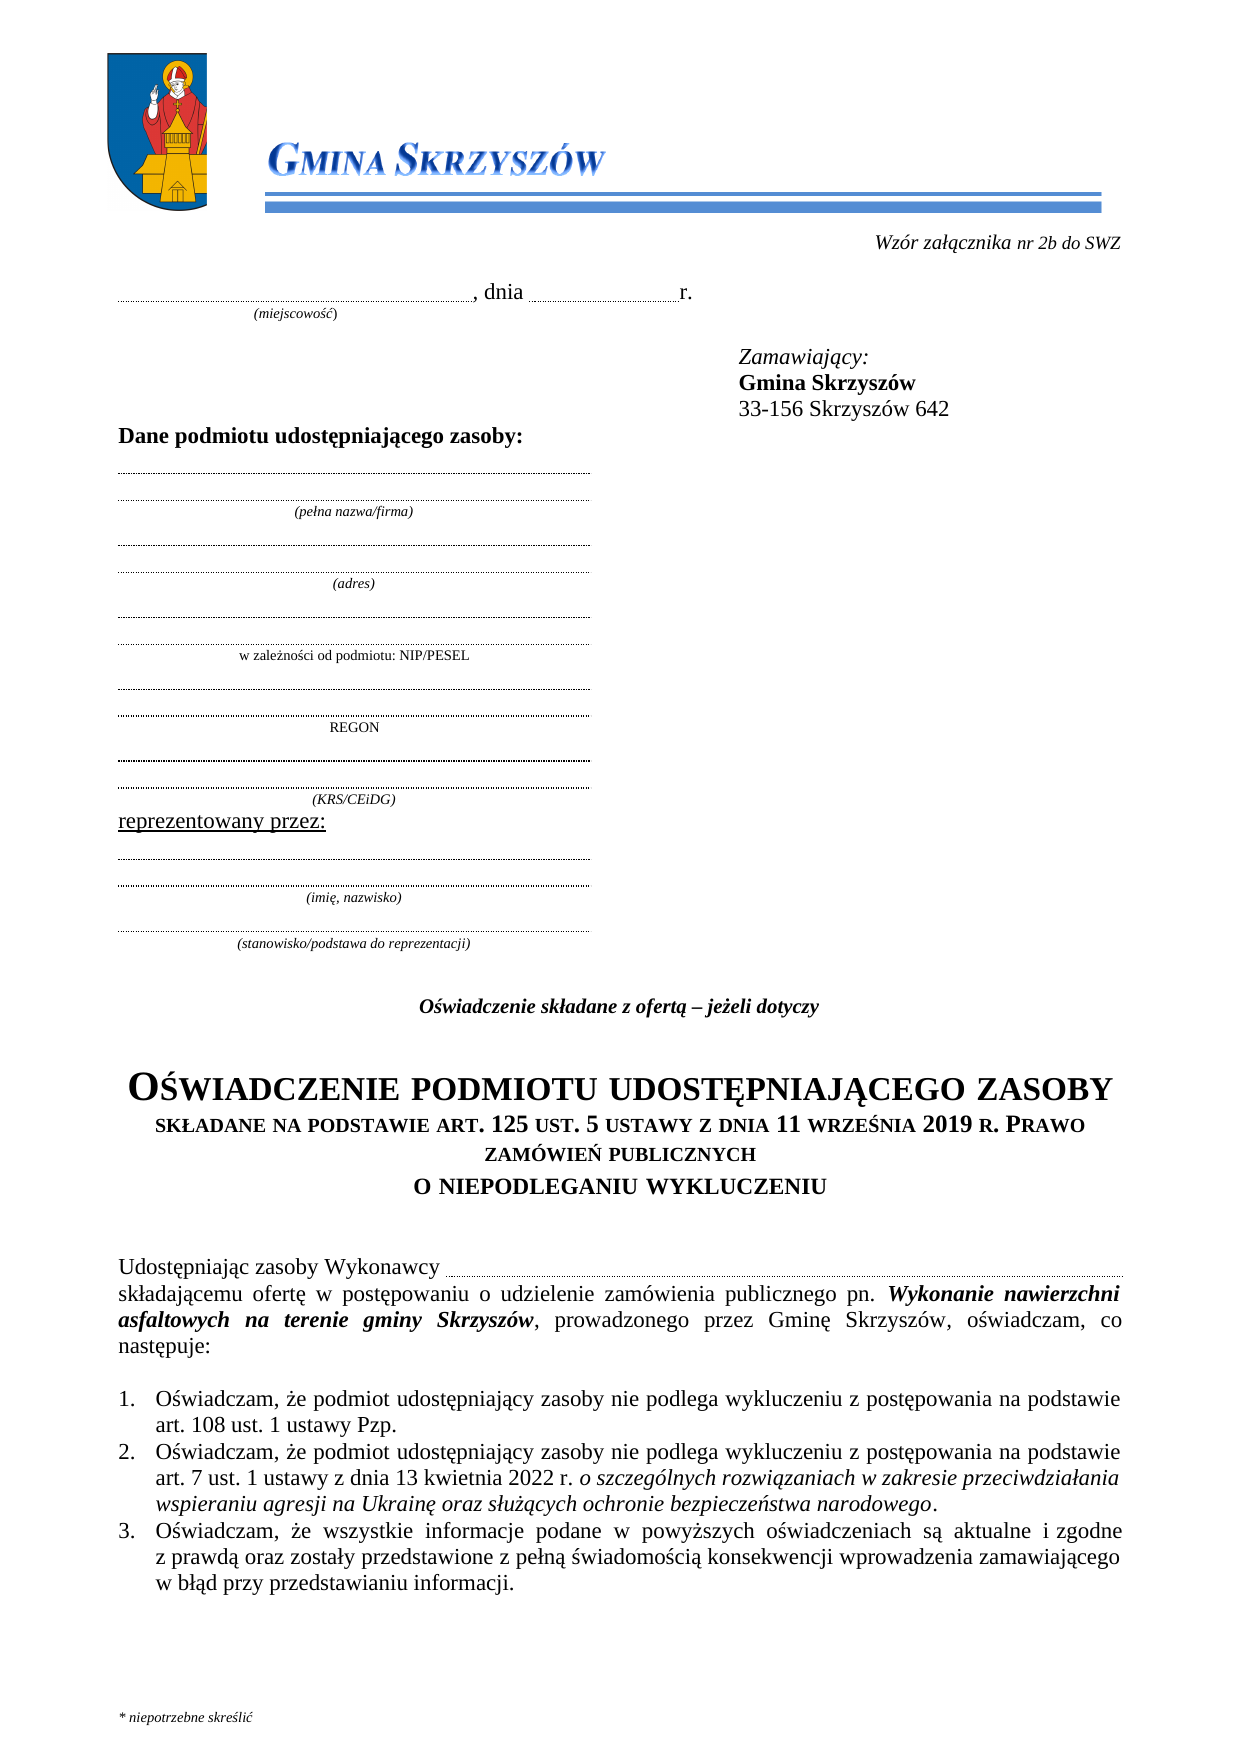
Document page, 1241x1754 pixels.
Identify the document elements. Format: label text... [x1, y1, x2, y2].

text Gmina Skrzyszów [664, 369, 1122, 395]
picture [107, 28, 1121, 230]
text Oświadczenie podmiotu udostępniającego zasoby [118, 1062, 1122, 1109]
text Oświadczenie składane z ofertą – jeżeli dotyczy [118, 994, 1122, 1018]
text Wzór załącznika nr 2b do SWZ [118, 230, 1122, 254]
list Oświadczam, że podmiot udostępniający zasoby nie podlega wykluczeniu z postępowania na podstawie art. 108 ust. 1 ustawy Pzp. [118, 1385, 1122, 1438]
text składane na podstawie art. 125 ust. 5 ustawy z dnia 11 września 2019 r. Prawo zamówień publicznych [118, 1109, 1122, 1167]
text (stanowisko/podstawa do reprezentacji) [118, 934, 591, 951]
list Oświadczam, że wszystkie informacje podane w powyższych oświadczeniach są aktualne i zgodne z prawdą oraz zostały przedstawione z pełną świadomością konsekwencji wprowadzenia zamawiającego w błąd przy przedstawianiu informacji. [118, 1517, 1122, 1596]
text REGON [118, 719, 591, 736]
text reprezentowany przez: [118, 807, 591, 834]
text 33-156 Skrzyszów 642 [664, 395, 1122, 422]
text (miejscowość) [118, 304, 472, 321]
text (imię, nazwisko) [118, 889, 591, 906]
text (pełna nazwa/firma) [118, 503, 591, 520]
text o niepodleganiu wykluczeniu [118, 1167, 1122, 1201]
text Dane podmiotu udostępniającego zasoby: [118, 422, 738, 448]
text , dnia r. [118, 278, 1122, 304]
text składającemu ofertę w postępowaniu o udzielenie zamówienia publicznego pn. Wykonanie nawierzchni asfaltowych na terenie gminy Skrzyszów, prowadzonego przez Gminę Skrzyszów, oświadczam, co następuje: [118, 1279, 1122, 1359]
text Zamawiający: [664, 343, 1122, 369]
text (adres) [118, 575, 591, 592]
list Oświadczam, że podmiot udostępniający zasoby nie podlega wykluczeniu z postępowania na podstawie art. 7 ust. 1 ustawy z dnia 13 kwietnia 2022 r. o szczególnych rozwiązaniach w zakresie przeciwdziałania wspieraniu agresji na Ukrainę oraz służących ochronie bezpieczeństwa narodowego. [118, 1438, 1122, 1517]
text w zależności od podmiotu: NIP/PESEL [118, 647, 591, 664]
text (KRS/CEiDG) [118, 791, 591, 807]
text Udostępniając zasoby Wykonawcy [118, 1253, 1122, 1279]
